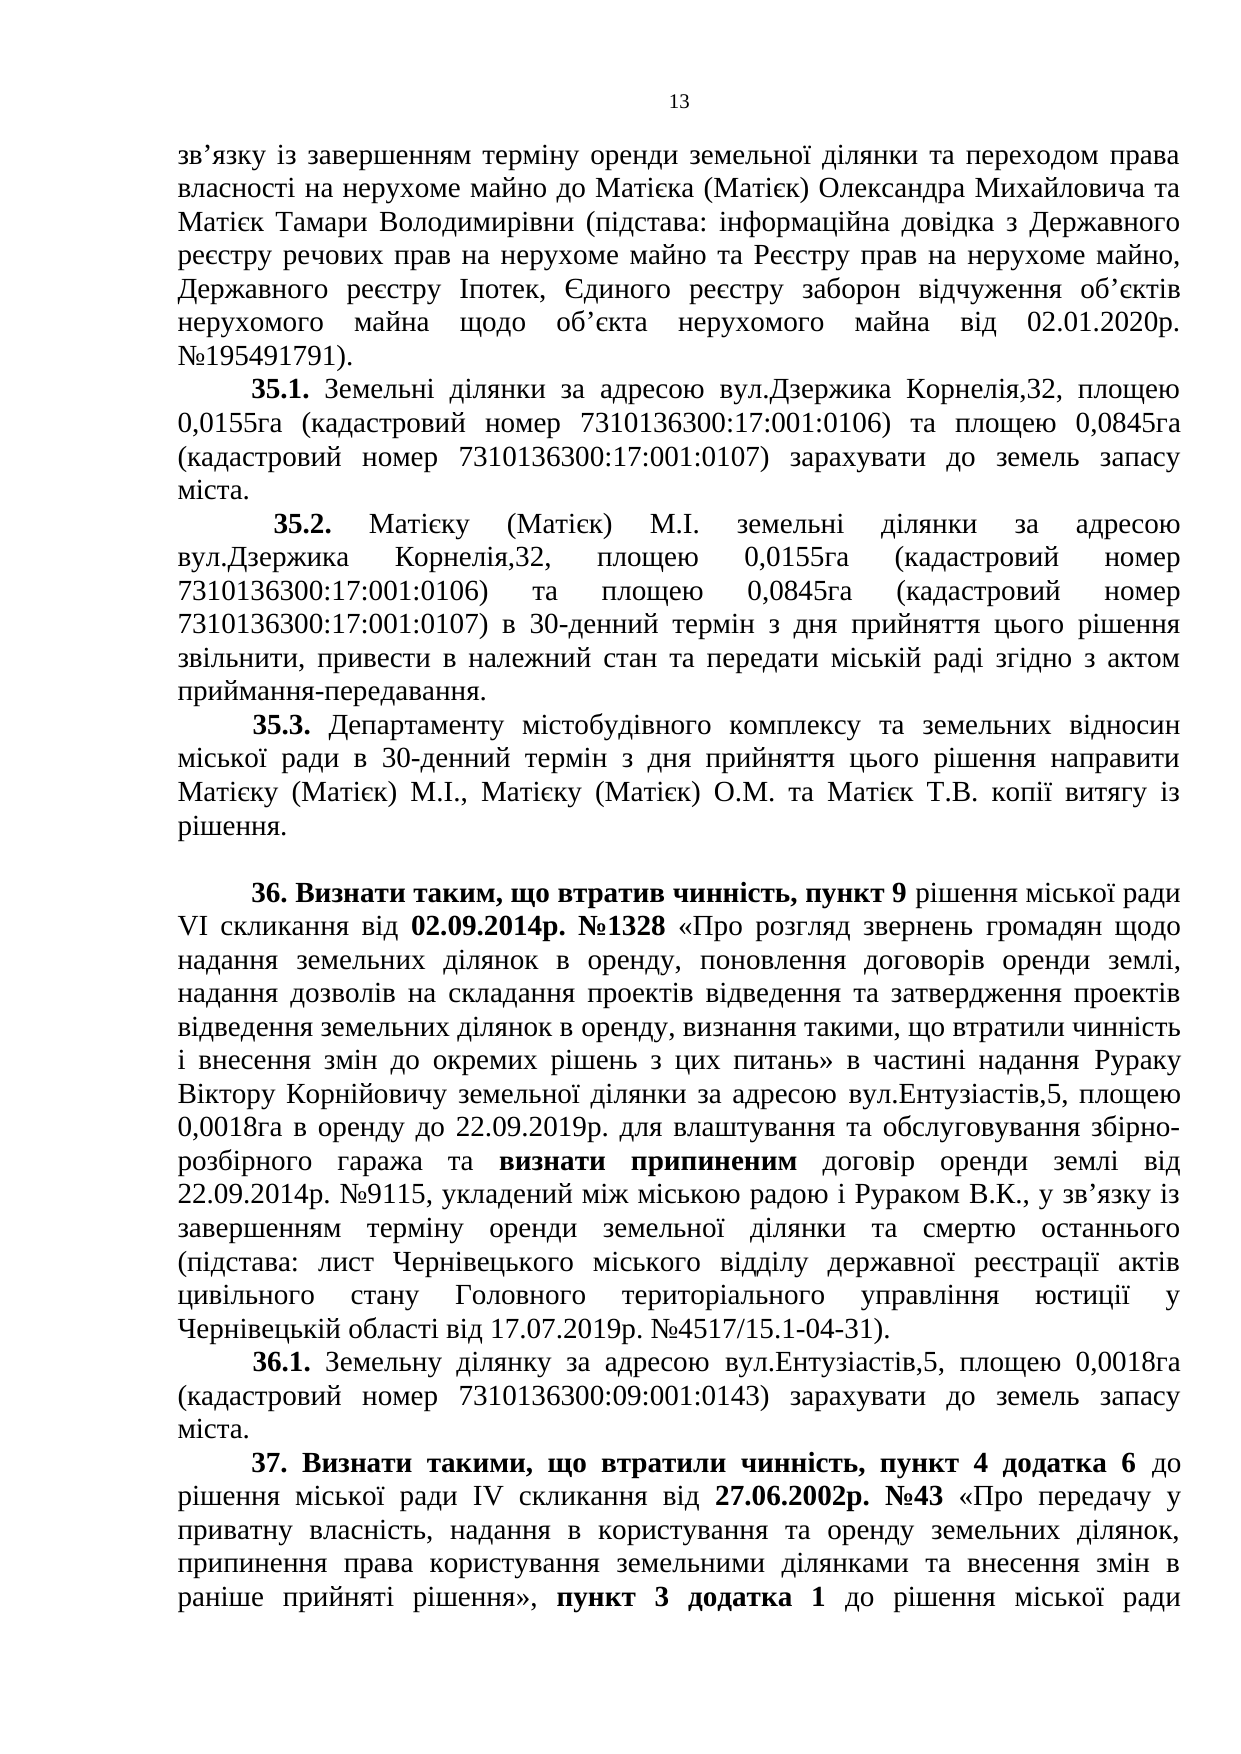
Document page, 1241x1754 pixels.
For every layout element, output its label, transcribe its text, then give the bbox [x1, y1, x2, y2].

text 35.2. Матієку (Матієк) М.І. земельні ділянки за адресою вул.Дзержика Корнелія,32, площею 0,0155га (кадастровий номер 7310136300:17:001:0106) та площею 0,0845га (кадастровий номер 7310136300:17:001:0107) в 30-денний термін з дня прийняття цього рішення звільнити, привести в належний стан та передати міській раді згідно з актом приймання-передавання. [177, 506, 1181, 707]
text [177, 137, 1181, 372]
text 35.3. Департаменту містобудівного комплексу та земельних відносин міської ради в 30-денний термін з дня прийняття цього рішення направити Матієку (Матієк) М.І., Матієку (Матієк) О.М. та Матієк Т.В. копії витягу із рішення. [177, 707, 1181, 841]
text 36. Визнати таким, що втратив чинність, пункт 9 рішення міської ради VI скликання від 02.09.2014р. №1328 «Про розгляд звернень громадян щодо надання земельних ділянок в оренду, поновлення договорів оренди землі, надання дозволів на складання проектів відведення та затвердження проектів відведення земельних ділянок в оренду, визнання такими, що втратили чинність і внесення змін до окремих рішень з цих питань» в частині надання Рураку Віктору Корнійовичу земельної ділянки за адресою вул.Ентузіастів,5, площею 0,0018га в оренду до 22.09.2019р. для влаштування та обслуговування збірно-розбірного гаража та визнати припиненим договір оренди землі від 22.09.2014р. №9115, укладений між міською радою і Рураком В.К., у зв’язку із завершенням терміну оренди земельної ділянки та смертю останнього (підстава: лист Чернівецького міського відділу державної реєстрації актів цивільного стану Головного територіального управління юстиції у Чернівецькій області від 17.07.2019р. №4517/15.1-04-31). [177, 875, 1181, 1344]
text 35.1. Земельні ділянки за адресою вул.Дзержика Корнелія,32, площею 0,0155га (кадастровий номер 7310136300:17:001:0106) та площею 0,0845га (кадастровий номер 7310136300:17:001:0107) зарахувати до земель запасу міста. [177, 372, 1181, 506]
text 36.1. Земельну ділянку за адресою вул.Ентузіастів,5, площею 0,0018га (кадастровий номер 7310136300:09:001:0143) зарахувати до земель запасу міста. [177, 1344, 1181, 1445]
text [177, 1445, 1181, 1613]
